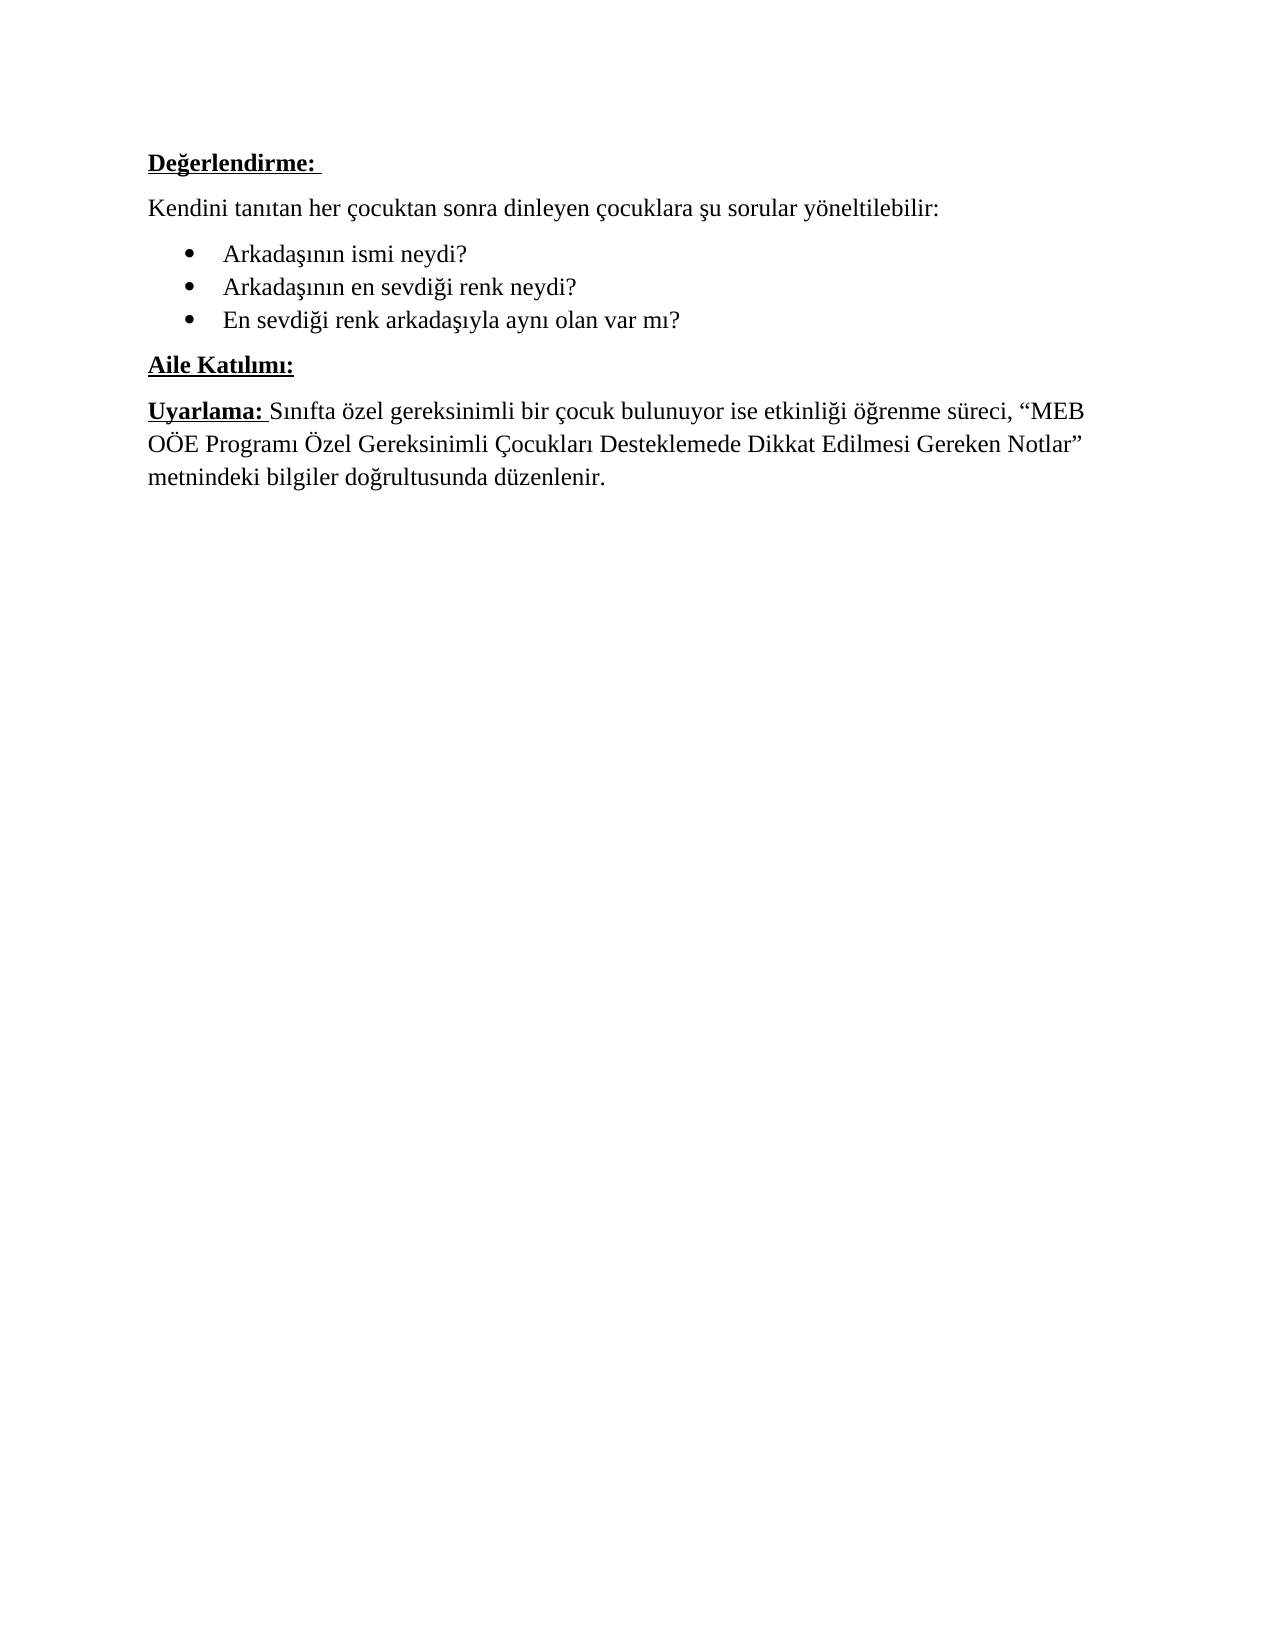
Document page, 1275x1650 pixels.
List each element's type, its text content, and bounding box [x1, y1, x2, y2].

list En sevdiği renk arkadaşıyla aynı olan var mı? [185, 305, 1127, 333]
text Kendini tanıtan her çocuktan sonra dinleyen çocuklara şu sorular yöneltilebilir: [148, 193, 1127, 222]
text Uyarlama: Sınıfta özel gereksinimli bir çocuk bulunuyor ise etkinliği öğrenme süreci, “MEB OÖE Programı Özel Gereksinimli Çocukları Desteklemede Dikkat Edilmesi Gereken Notlar” metnindeki bilgiler doğrultusunda düzenlenir. [148, 396, 1127, 491]
text Değerlendirme: [148, 148, 1127, 176]
list Arkadaşının ismi neydi? [185, 239, 1127, 267]
text Aile Katılımı: [148, 350, 1127, 379]
list Arkadaşının en sevdiği renk neydi? [185, 272, 1127, 300]
